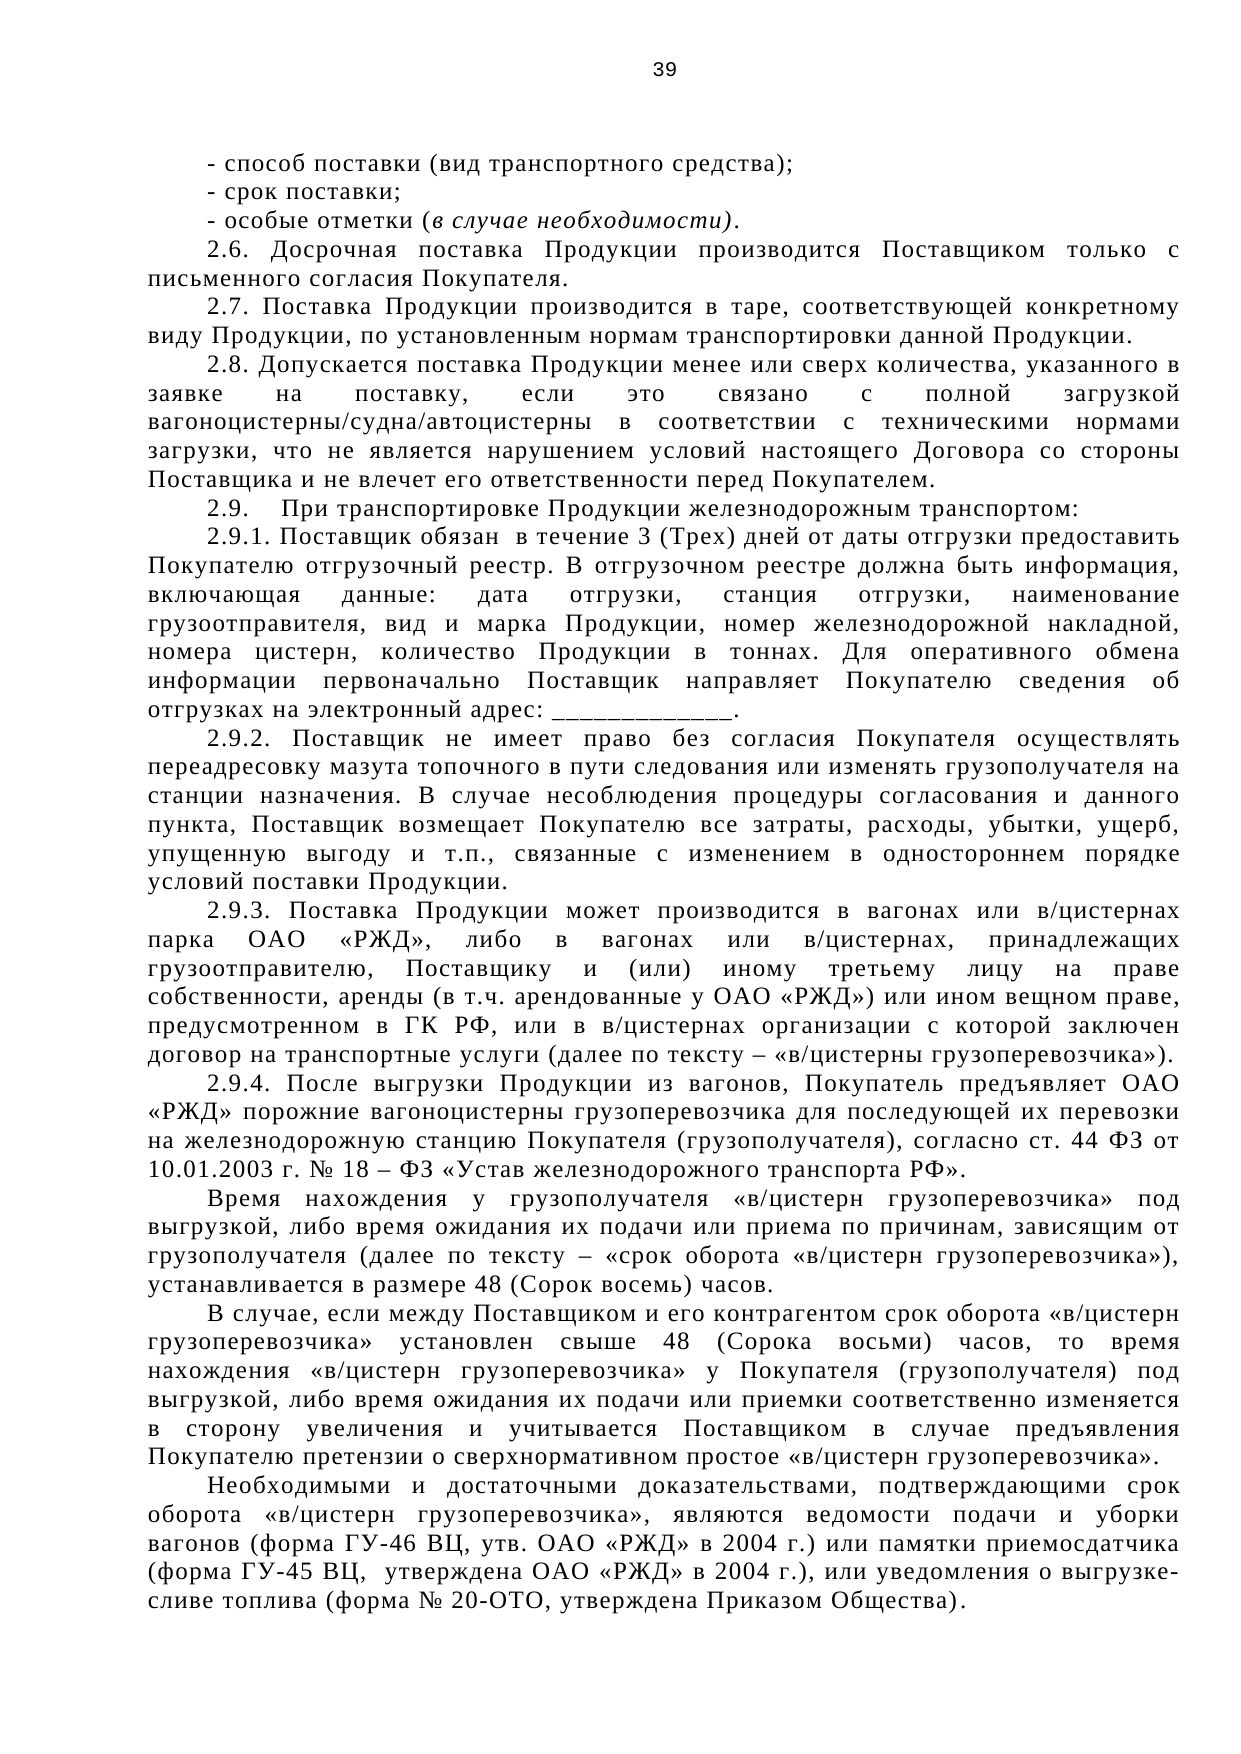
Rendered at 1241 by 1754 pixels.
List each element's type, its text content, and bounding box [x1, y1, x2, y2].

text - срок поставки; [207, 176, 1181, 205]
text Время нахождения у грузополучателя «в/цистерн грузоперевозчика» под выгрузкой, либо время ожидания их подачи или приема по причинам, зависящим от грузополучателя (далее по тексту – «срок оборота «в/цистерн грузоперевозчика»), устанавливается в размере 48 (Сорок восемь) часов. [148, 1183, 1181, 1298]
text 2.9.2. Поставщик не имеет право без согласия Покупателя осуществлять переадресовку мазута топочного в пути следования или изменять грузополучателя на станции назначения. В случае несоблюдения процедуры согласования и данного пункта, Поставщик возмещает Покупателю все затраты, расходы, убытки, ущерб, упущенную выгоду и т.п., связанные с изменением в одностороннем порядке условий поставки Продукции. [148, 723, 1181, 895]
text 2.9.4. После выгрузки Продукции из вагонов, Покупатель предъявляет ОАО «РЖД» порожние вагоноцистерны грузоперевозчика для последующей их перевозки на железнодорожную станцию Покупателя (грузополучателя), согласно ст. 44 ФЗ от 10.01.2003 г. № 18 – ФЗ «Устав железнодорожного транспорта РФ». [148, 1068, 1181, 1183]
text - способ поставки (вид транспортного средства); [207, 148, 1181, 176]
text - особые отметки (в случае необходимости). [207, 205, 1181, 234]
text 2.9. При транспортировке Продукции железнодорожным транспортом: [207, 493, 1181, 521]
text 2.9.1. Поставщик обязан в течение 3 (Трех) дней от даты отгрузки предоставить Покупателю отгрузочный реестр. В отгрузочном реестре должна быть информация, включающая данные: дата отгрузки, станция отгрузки, наименование грузоотправителя, вид и марка Продукции, номер железнодорожной накладной, номера цистерн, количество Продукции в тоннах. Для оперативного обмена информации первоначально Поставщик направляет Покупателю сведения об отгрузках на электронный адрес: _____________. [148, 521, 1181, 723]
text Необходимыми и достаточными доказательствами, подтверждающими срок оборота «в/цистерн грузоперевозчика», являются ведомости подачи и уборки вагонов (форма ГУ-46 ВЦ, утв. ОАО «РЖД» в 2004 г.) или памятки приемосдатчика (форма ГУ-45 ВЦ, утверждена ОАО «РЖД» в 2004 г.), или уведомления о выгрузке-сливе топлива (форма № 20-ОТО, утверждена Приказом Общества). [148, 1470, 1181, 1614]
text 2.9.3. Поставка Продукции может производится в вагонах или в/цистернах парка ОАО «РЖД», либо в вагонах или в/цистернах, принадлежащих грузоотправителю, Поставщику и (или) иному третьему лицу на праве собственности, аренды (в т.ч. арендованные у ОАО «РЖД») или ином вещном праве, предусмотренном в ГК РФ, или в в/цистернах организации с которой заключен договор на транспортные услуги (далее по тексту – «в/цистерны грузоперевозчика»). [148, 895, 1181, 1068]
text 2.8. Допускается поставка Продукции менее или сверх количества, указанного в заявке на поставку, если это связано с полной загрузкой вагоноцистерны/судна/автоцистерны в соответствии с техническими нормами загрузки, что не является нарушением условий настоящего Договора со стороны Поставщика и не влечет его ответственности перед Покупателем. [148, 349, 1181, 493]
text В случае, если между Поставщиком и его контрагентом срок оборота «в/цистерн грузоперевозчика» установлен свыше 48 (Сорока восьми) часов, то время нахождения «в/цистерн грузоперевозчика» у Покупателя (грузополучателя) под выгрузкой, либо время ожидания их подачи или приемки соответственно изменяется в сторону увеличения и учитывается Поставщиком в случае предъявления Покупателю претензии о сверхнормативном простое «в/цистерн грузоперевозчика». [148, 1298, 1181, 1470]
text 2.6. Досрочная поставка Продукции производится Поставщиком только с письменного согласия Покупателя. [148, 234, 1181, 291]
text 2.7. Поставка Продукции производится в таре, соответствующей конкретному виду Продукции, по установленным нормам транспортировки данной Продукции. [148, 291, 1181, 349]
